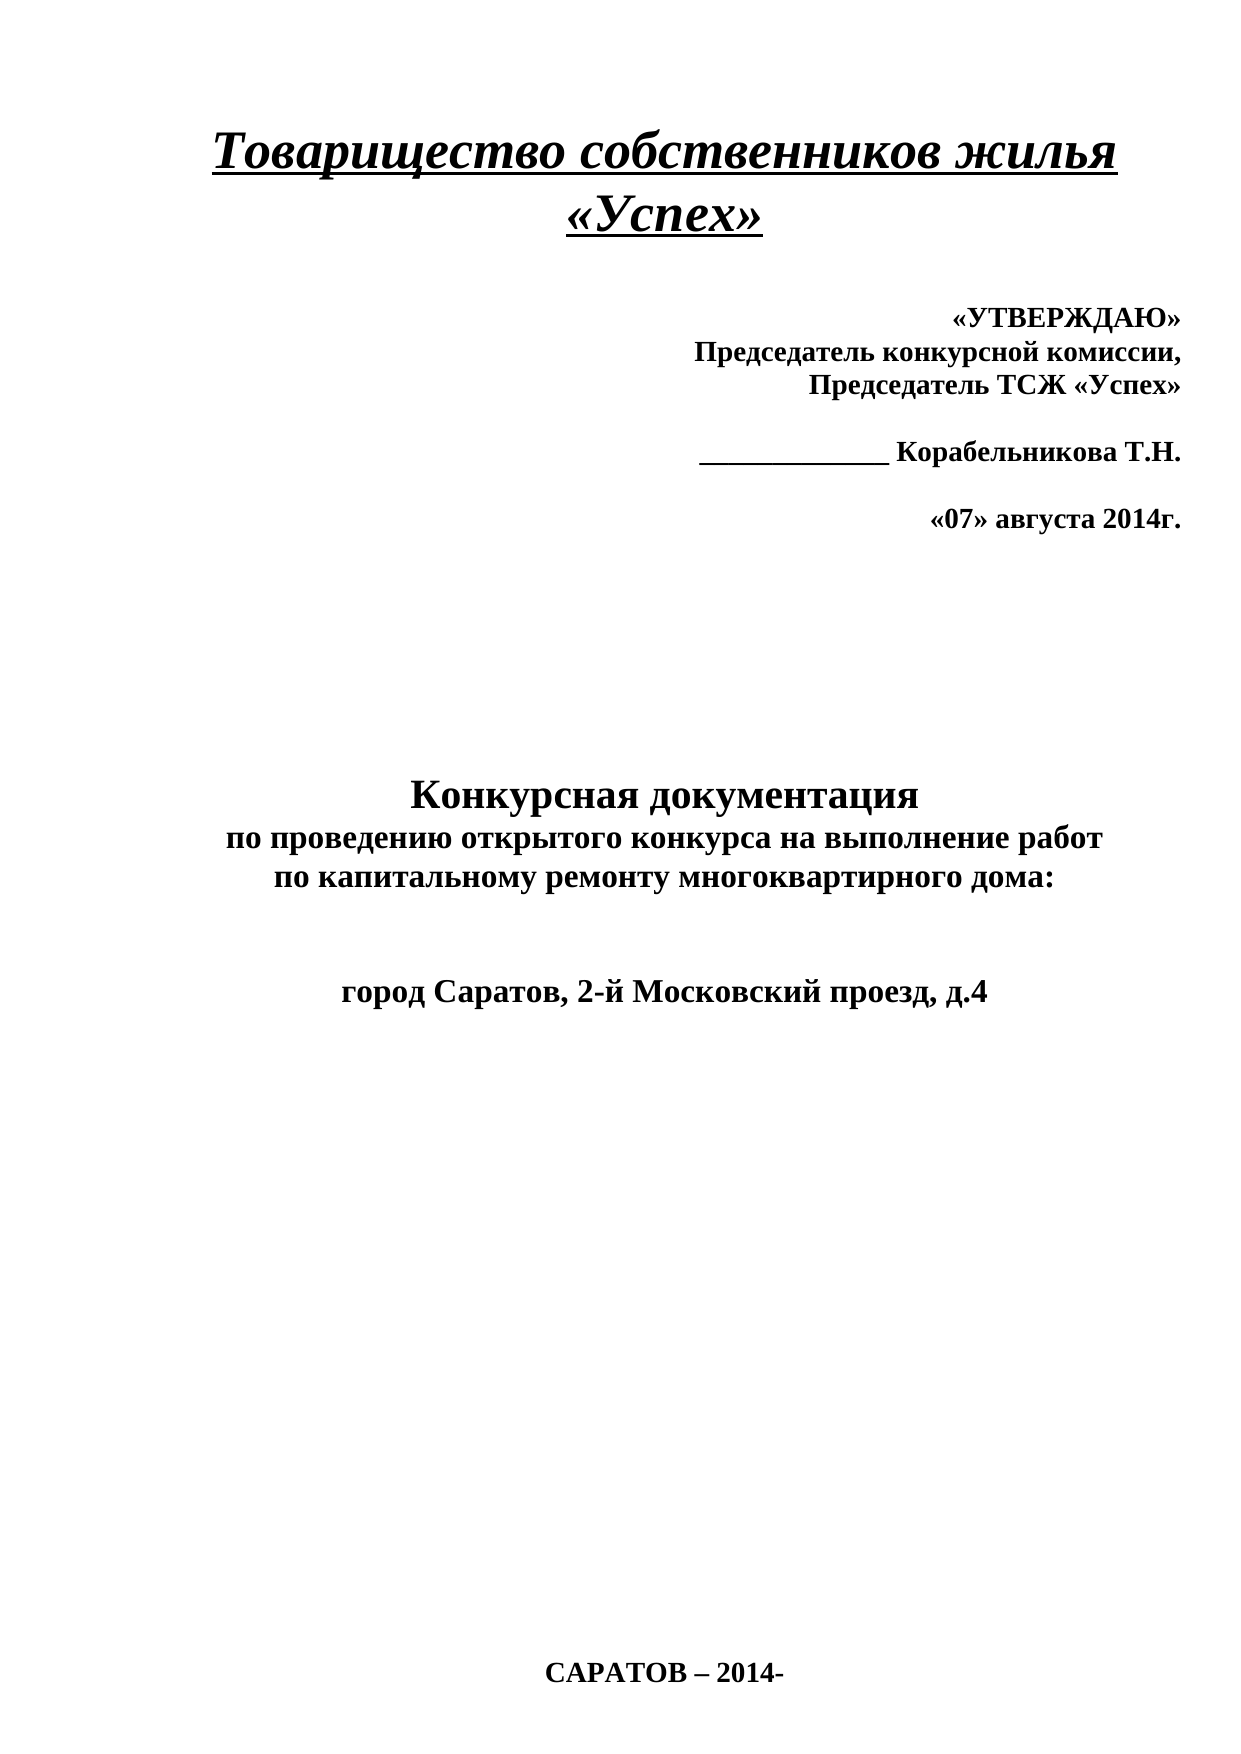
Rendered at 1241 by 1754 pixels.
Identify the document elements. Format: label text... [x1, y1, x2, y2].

text по капитальному ремонту многоквартирного дома: [148, 856, 1181, 894]
text Конкурсная документация [148, 770, 1181, 818]
text «07» августа 2014г. [148, 501, 1181, 535]
text по проведению открытого конкурса на выполнение работ [148, 818, 1181, 856]
text город Саратов, 2-й Московский проезд, д.4 [148, 971, 1181, 1009]
text _____________ Корабельникова Т.Н. [148, 434, 1181, 468]
text Председатель ТСЖ «Успех» [148, 367, 1181, 401]
text Председатель конкурсной комиссии, [148, 334, 1181, 367]
text САРАТОВ – 2014- [148, 1655, 1181, 1688]
text Товарищество собственников жилья «Успех» [148, 118, 1181, 243]
text «УТВЕРЖДАЮ» [148, 300, 1181, 334]
